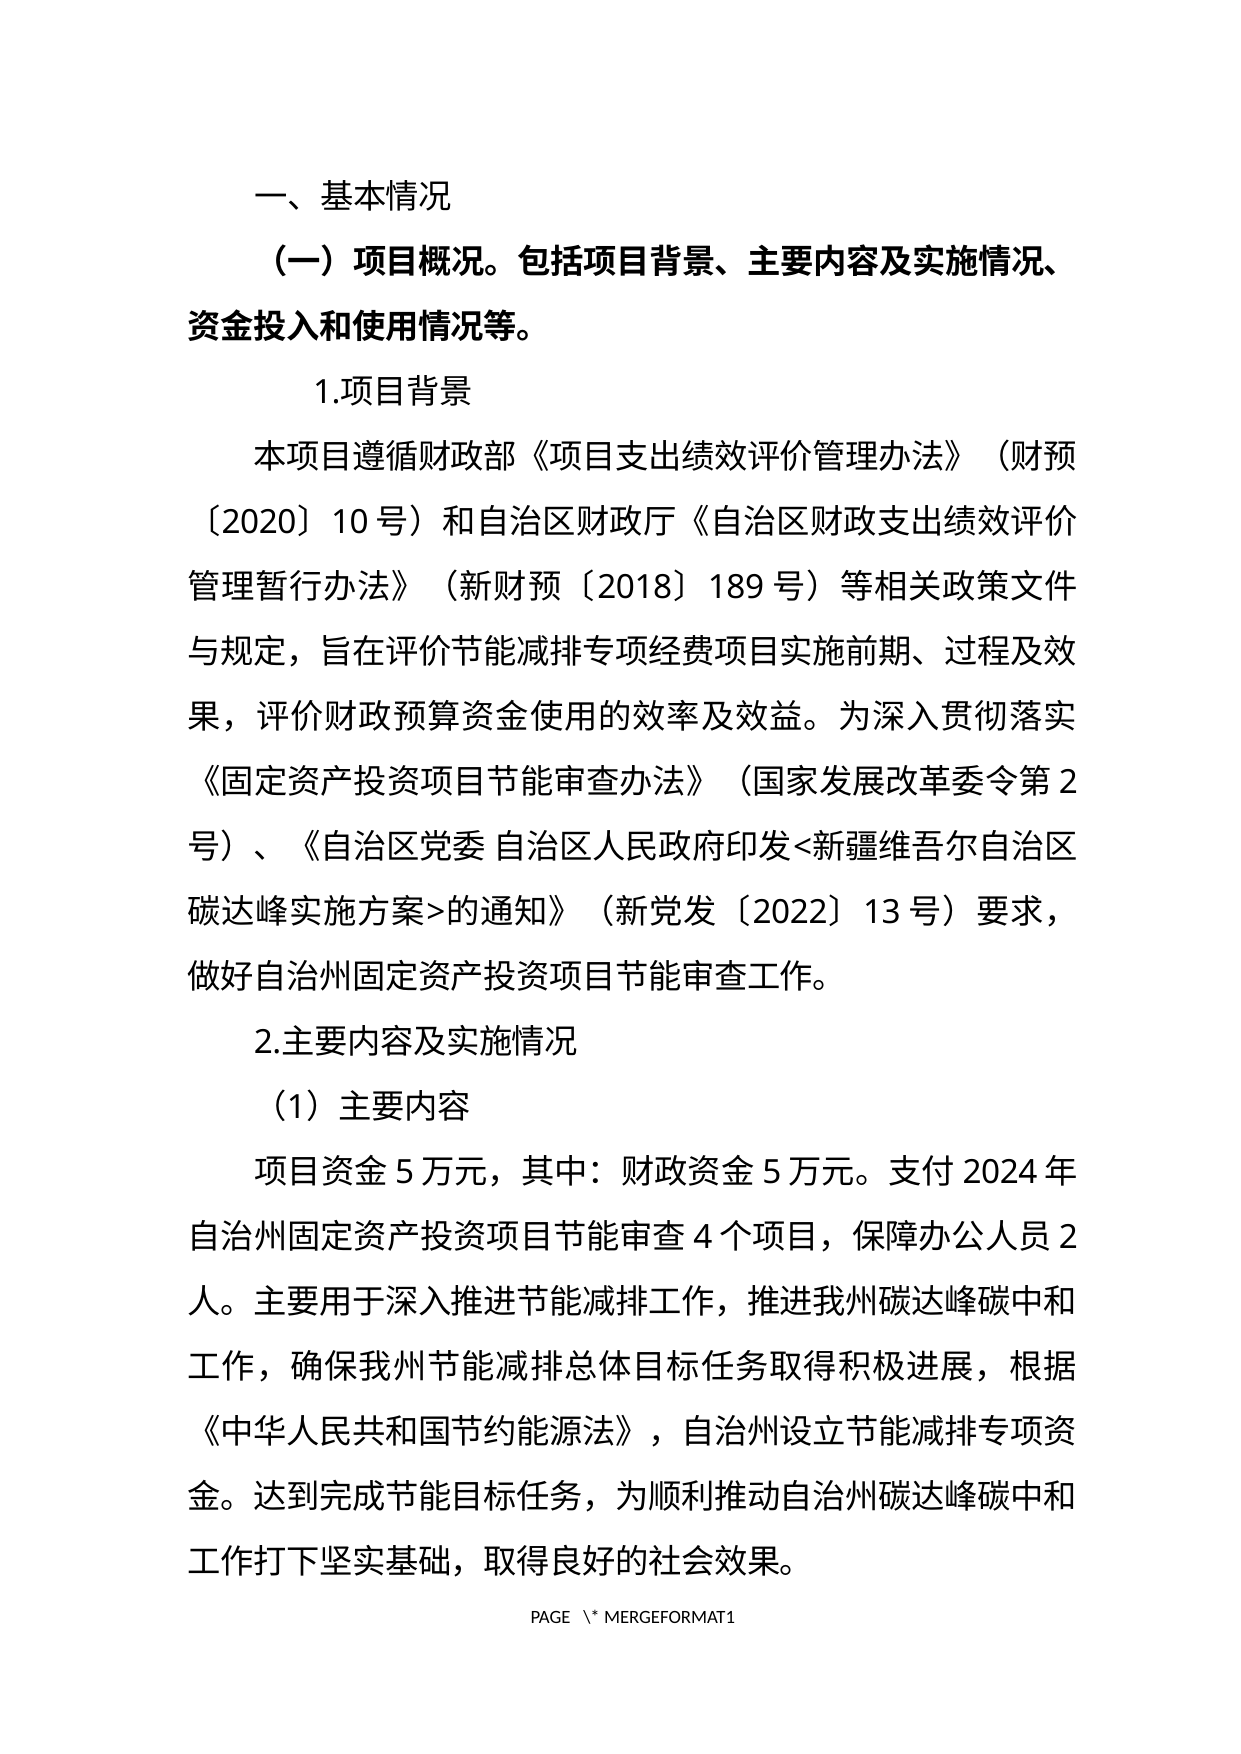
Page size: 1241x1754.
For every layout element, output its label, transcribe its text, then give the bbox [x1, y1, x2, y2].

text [187, 357, 1078, 1592]
text 一、基本情况 [187, 162, 1078, 227]
text （一）项目概况。包括项目背景、主要内容及实施情况、资金投入和使用情况等。 [187, 227, 1078, 357]
